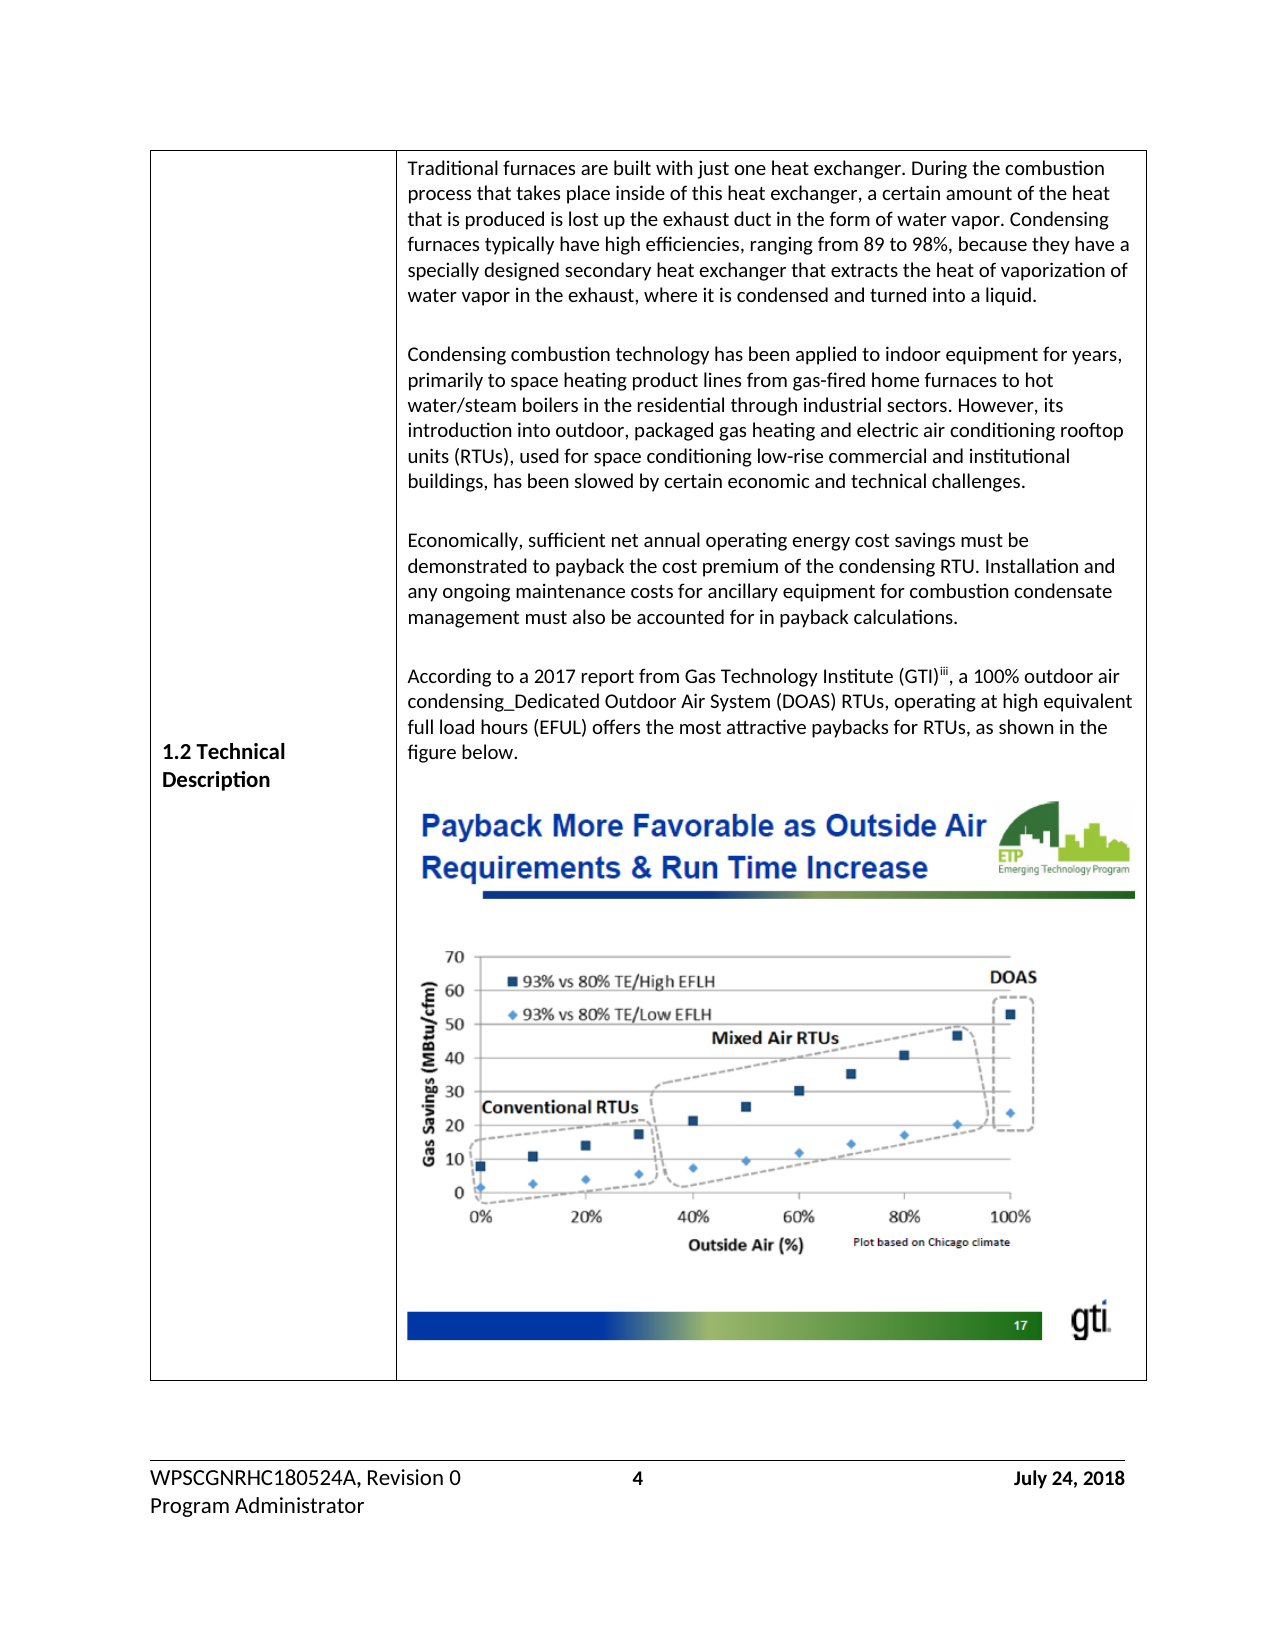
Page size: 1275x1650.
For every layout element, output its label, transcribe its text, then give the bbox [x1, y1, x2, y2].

table_header 1.2 Technical Description [151, 151, 396, 1380]
table_header Traditional furnaces are built with just one heat exchanger. During the combustion process that takes place inside of this heat exchanger, a certain amount of the heat that is produced is lost up the exhaust duct in the form of water vapor. Condensing furnaces typically have high efficiencies, ranging from 89 to 98%, because they have a specially designed secondary heat exchanger that extracts the heat of vaporization of water vapor in the exhaust, where it is condensed and turned into a liquid. Condensing combustion technology has been applied to indoor equipment for years, primarily to space heating product lines from gas-fired home furnaces to hot water/steam boilers in the residential through industrial sectors. However, its introduction into outdoor, packaged gas heating and electric air conditioning rooftop units (RTUs), used for space conditioning low-rise commercial and institutional buildings, has been slowed by certain economic and technical challenges. Economically, sufficient net annual operating energy cost savings must be demonstrated to payback the cost premium of the condensing RTU. Installation and any ongoing maintenance costs for ancillary equipment for combustion condensate management must also be accounted for in payback calculations. According to a 2017 report from Gas Technology Institute (GTI), a 100% outdoor air condensing_Dedicated Outdoor Air System (DOAS) RTUs, operating at high equivalent full load hours (EFUL) offers the most attractive paybacks for RTUs, as shown in the figure below. [397, 151, 1146, 1380]
